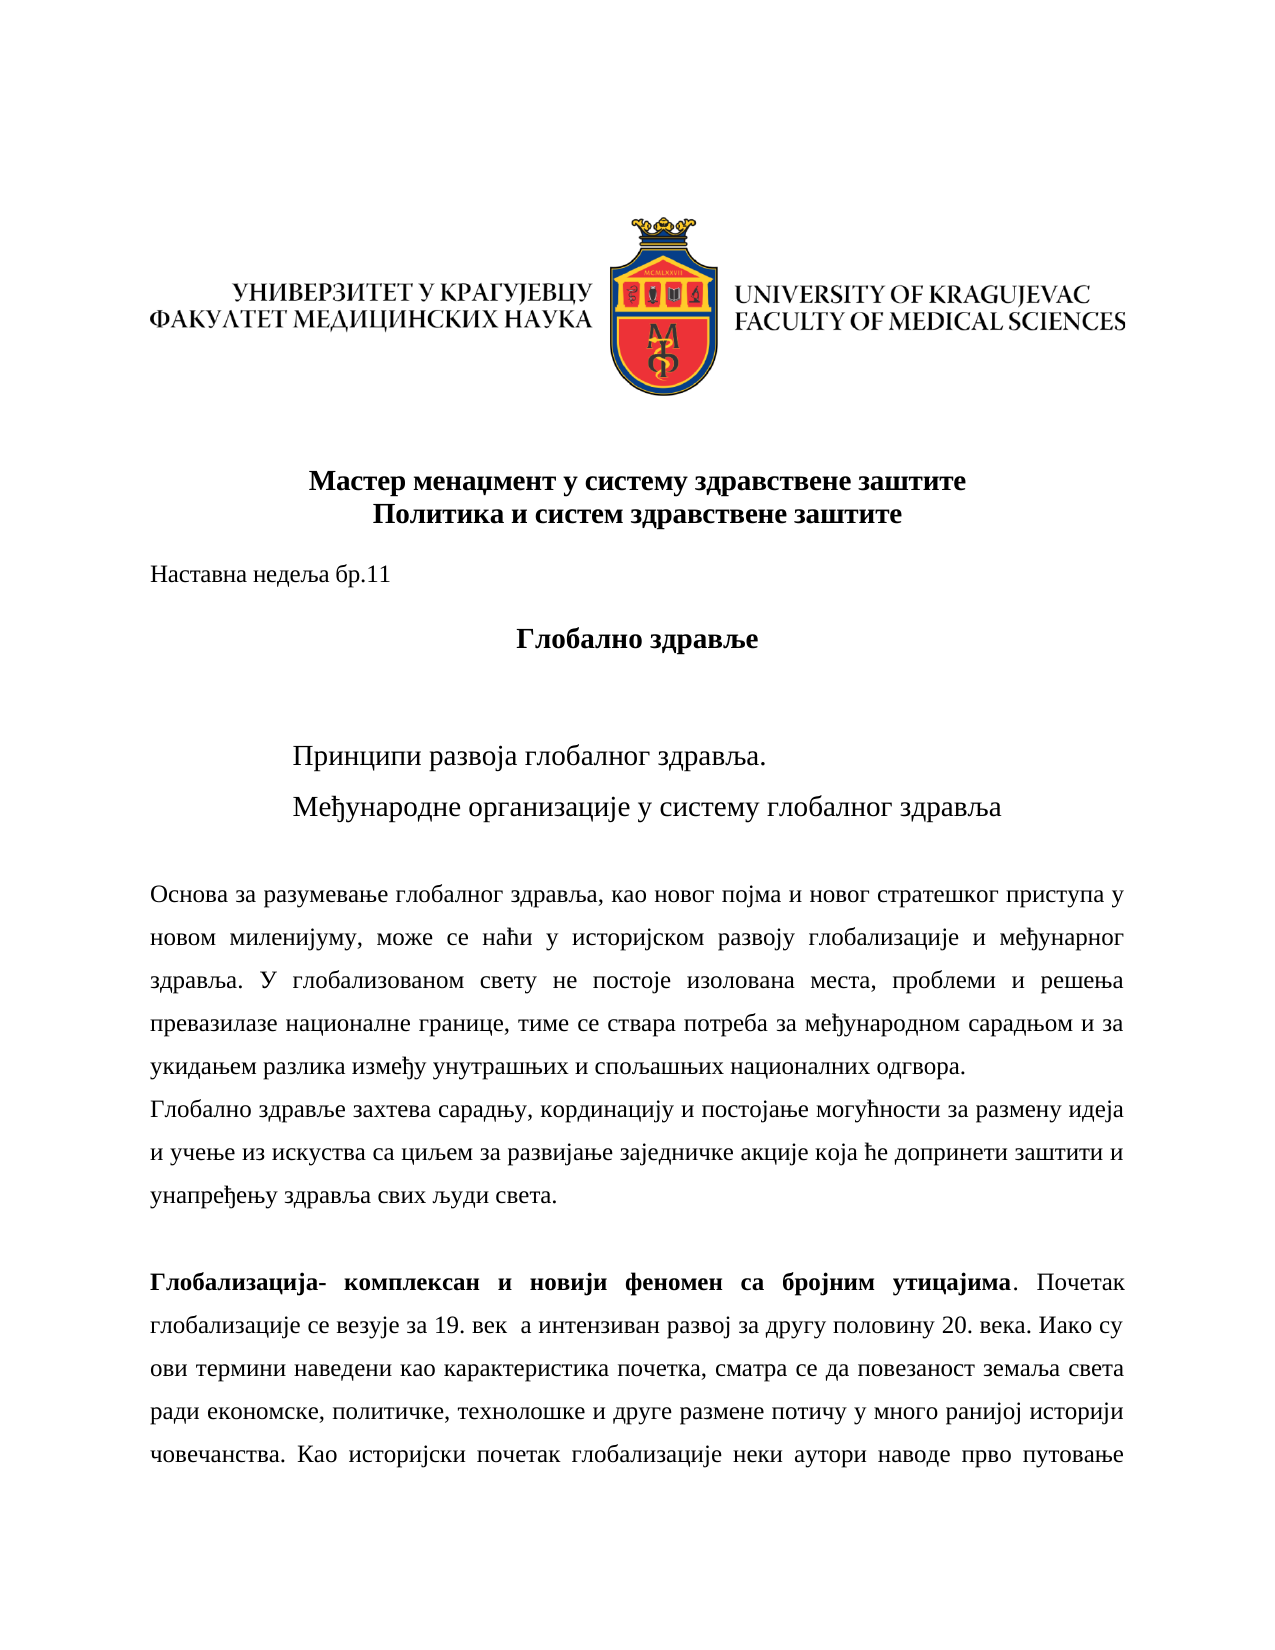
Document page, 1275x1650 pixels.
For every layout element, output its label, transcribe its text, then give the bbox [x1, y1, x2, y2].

text Глобално здравље [150, 621, 1125, 655]
text Глобално здравље захтева сарадњу, кординацију и постојање могућности за размену идеја и учење из искуства са циљем за развијање заједничке акције која ће допринети заштити и унапређењу здравља свих људи света. [150, 1094, 1125, 1209]
text Основа за разумевање глобалног здравља, као новог појма и новог стратешког приступа у новом миленијуму, може се наћи у историјском развоју глобализације и међунарног здравља. У глобализованом свету не постоје изолована места, проблеми и решења превазилазе националне границе, тиме се ствара потреба за међународном сарадњом и за укидањем разлика између унутрашњих и спољашњих националних одгвора. [150, 879, 1125, 1080]
picture [150, 217, 1125, 396]
text Мастер менаџмент у систему здравствене заштите [150, 463, 1125, 497]
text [150, 1267, 1125, 1468]
text Политика и систем здравствене заштите [150, 497, 1125, 530]
table_header Принципи развоја глобалног здравља. Међународне организације у систему глобалног здравља [150, 688, 1125, 836]
text Наставна недеља бр.11 [150, 559, 1125, 588]
